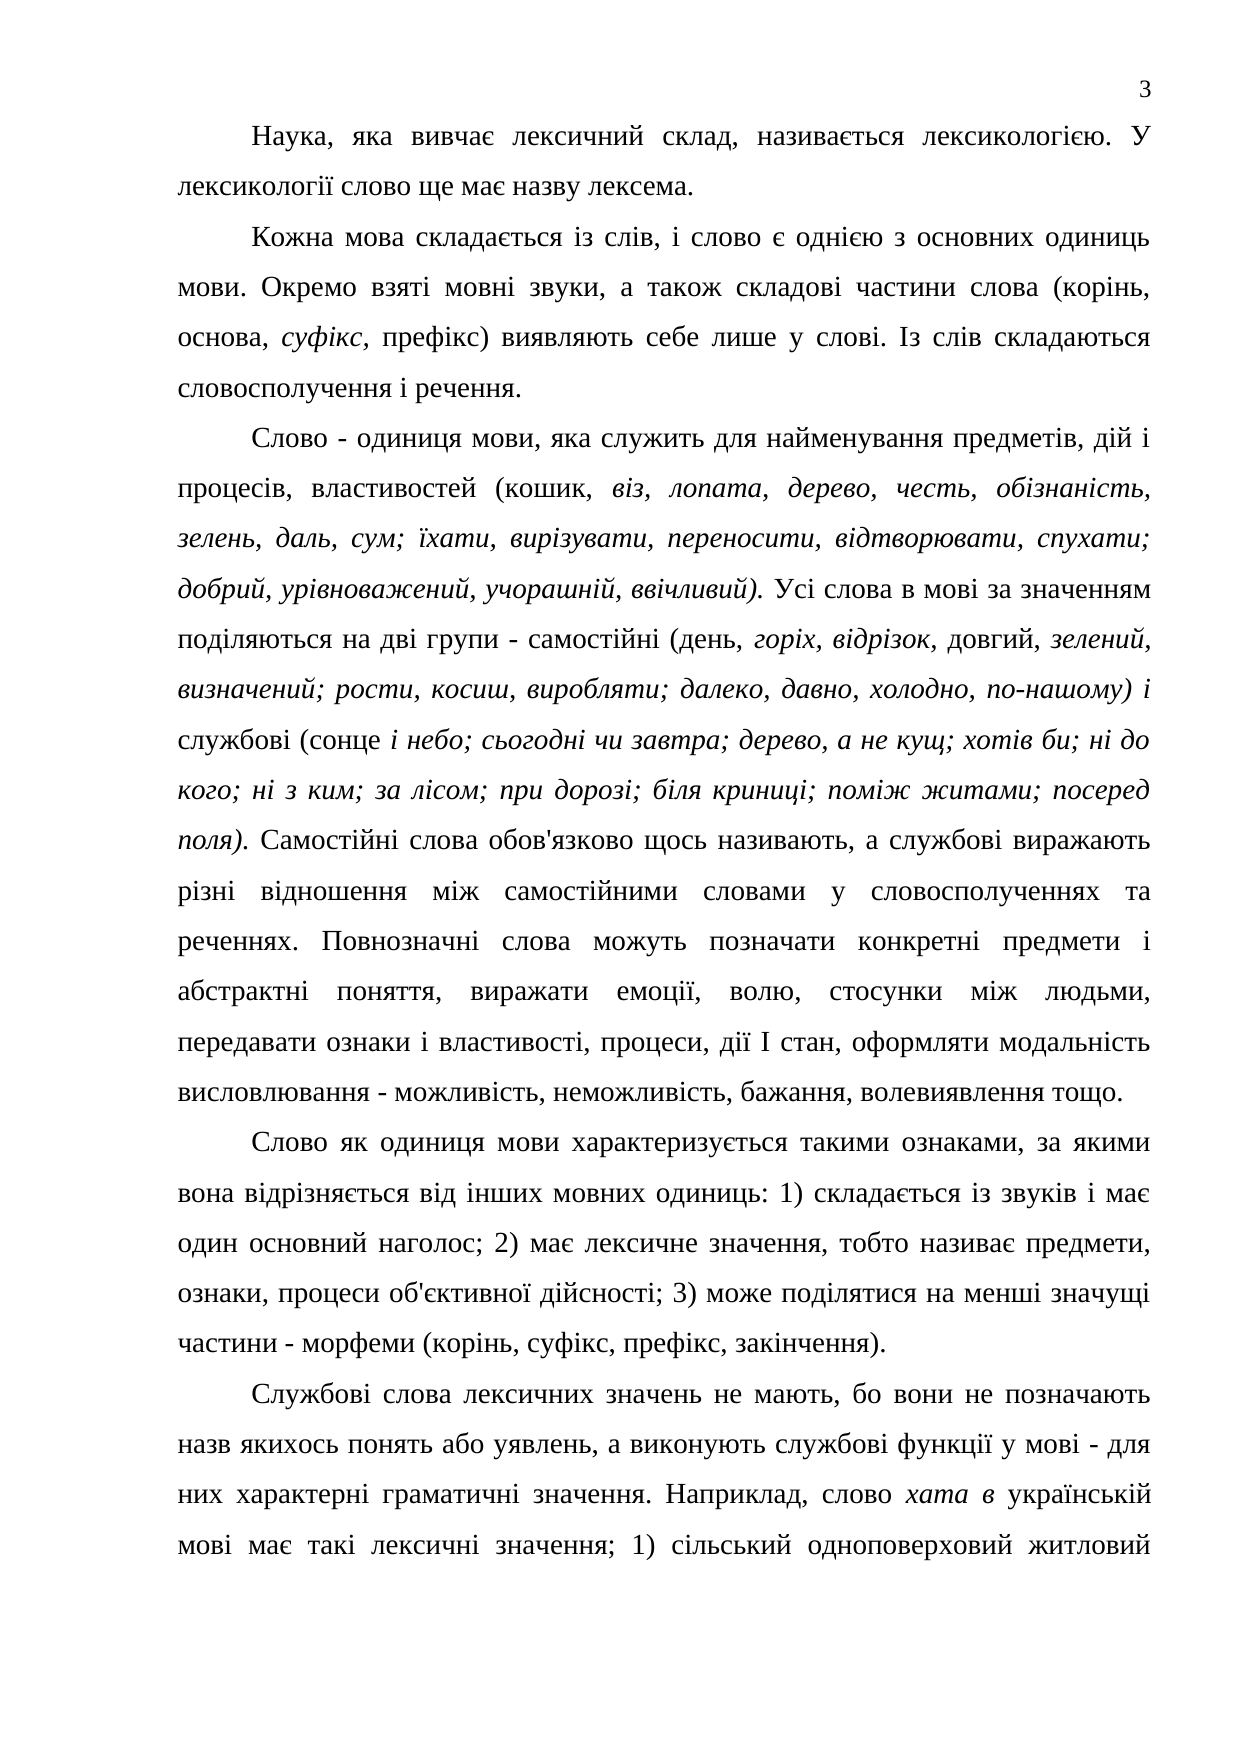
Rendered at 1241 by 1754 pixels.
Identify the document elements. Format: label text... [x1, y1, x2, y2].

text Слово - одиниця мови, яка служить для найменування предметів, дій і процесів, властивостей (кошик, віз, лопата, дерево, честь, обізнаність, зелень, даль, сум; їхати, вирізувати, переносити, відтворювати, спухати; добрий, урівноважений, учорашній, ввічливий). Усі слова в мові за значенням поділяються на дві групи - самостійні (день, горіх, відрізок, довгий, зелений, визначений; рости, косиш, виробляти; далеко, давно, холодно, по-нашому) і службові (сонце і небо; сьогодні чи завтра; дерево, а не кущ; хотів би; ні до кого; ні з ким; за лісом; при дорозі; біля криниці; поміж житами; посеред поля). Самостійні слова обов'язково щось називають, а службові виражають різні відношення між самостійними словами у словосполученнях та реченнях. Повнозначні слова можуть позначати конкретні предмети і абстрактні поняття, виражати емоції, волю, стосунки між людьми, передавати ознаки і властивості, процеси, дії І стан, оформляти модальність висловлювання - можливість, неможливість, бажання, волевиявлення тощо. [177, 420, 1152, 1108]
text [177, 1376, 1152, 1560]
text Наука, яка вивчає лексичний склад, називається лексикологією. У лексикології слово ще має назву лексема. [177, 118, 1152, 202]
text Слово як одиниця мови характеризується такими ознаками, за якими вона відрізняється від інших мовних одиниць: 1) складається із звуків і має один основний наголос; 2) має лексичне значення, тобто називає предмети, ознаки, процеси об'єктивної дійсності; 3) може поділятися на менші значущі частини - морфеми (корінь, суфікс, префікс, закінчення). [177, 1124, 1152, 1359]
text Кожна мова складається із слів, і слово є однією з основних одиниць мови. Окремо взяті мовні звуки, а також складові частини слова (корінь, основа, суфікс, префікс) виявляють себе лише у слові. Із слів складаються словосполучення і речення. [177, 219, 1152, 403]
